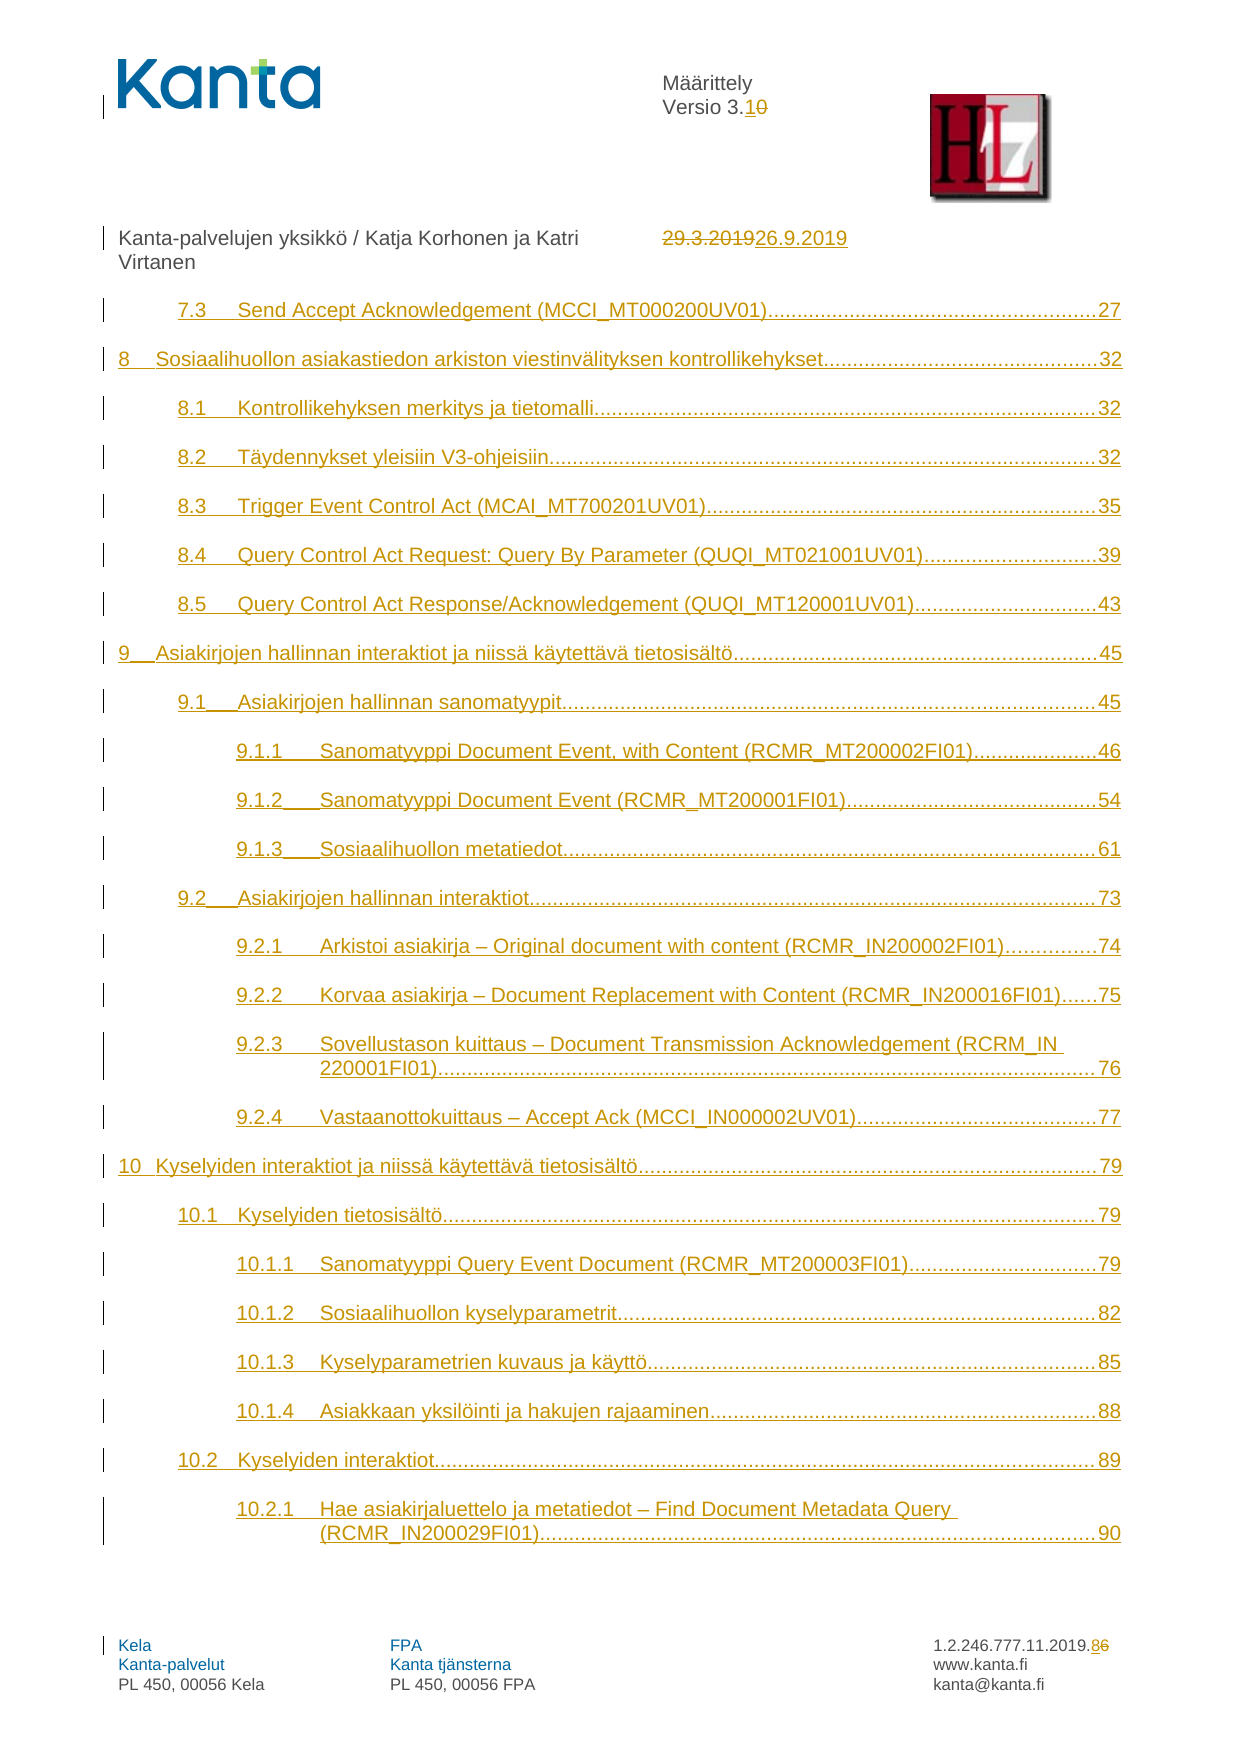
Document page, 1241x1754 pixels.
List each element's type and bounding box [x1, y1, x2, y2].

picture [118, 59, 321, 109]
picture [930, 94, 1053, 203]
